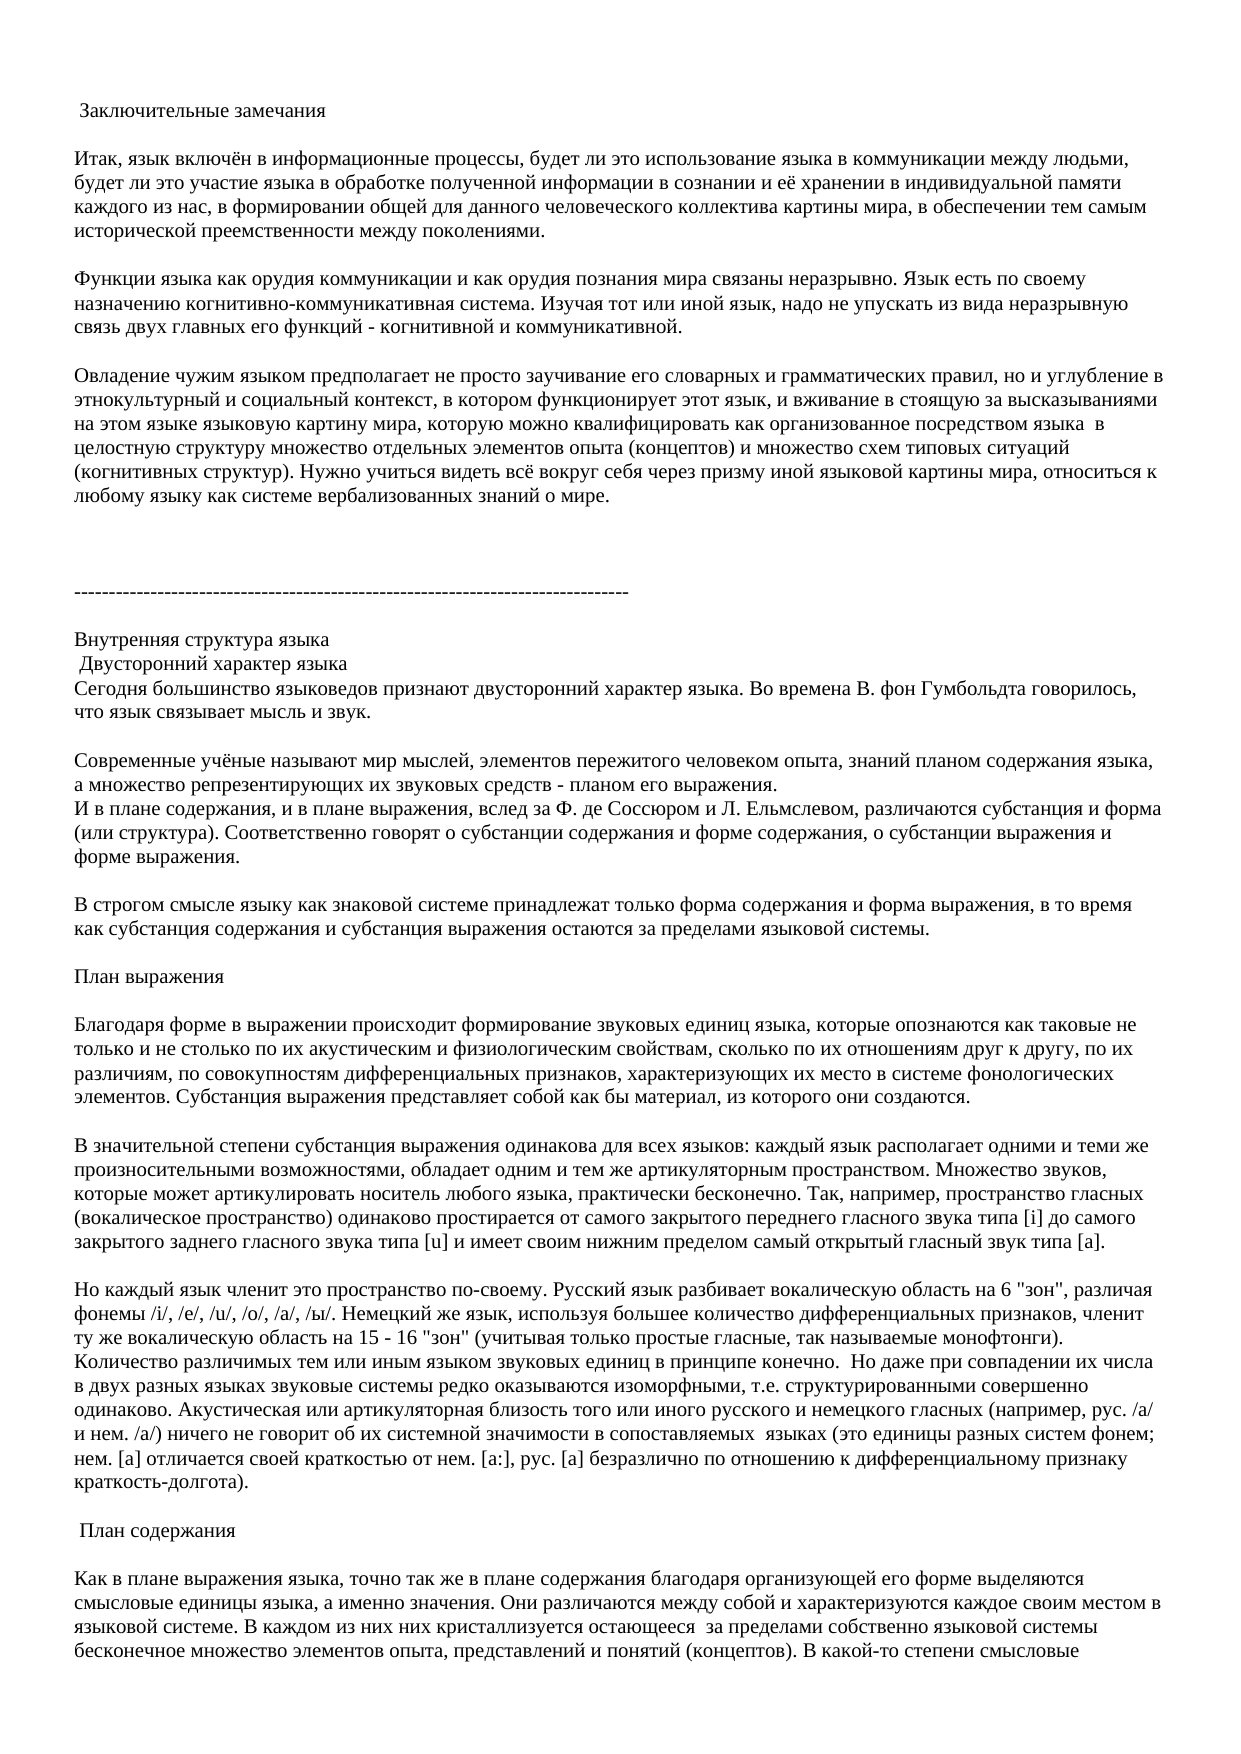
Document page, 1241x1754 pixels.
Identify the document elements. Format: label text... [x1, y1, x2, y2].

text И в плане содержания, и в плане выражения, вслед за Ф. де Соссюром и Л. Ельмслевом, различаются субстанция и форма (или структура). Соответственно говорят о субстанции содержания и форме содержания, о субстанции выражения и форме выражения. [74, 796, 1167, 868]
text Двусторонний характер языка [74, 651, 1167, 675]
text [74, 1566, 1167, 1662]
text Но каждый язык членит это пространство по-своему. Русский язык разбивает вокалическую область на 6 "зон", различая фонемы /i/, /e/, /u/, /o/, /a/, /ы/. Немецкий же язык, используя большее количество дифференциальных признаков, членит ту же вокалическую область на 15 - 16 "зон" (учитывая только простые гласные, так называемые монофтонги). Количество различимых тем или иным языком звуковых единиц в принципе конечно. Но даже при совпадении их числа в двух разных языках звуковые системы редко оказываются изоморфными, т.е. структурированными совершенно одинаково. Акустическая или артикуляторная близость того или иного русского и немецкого гласных (например, рус. /a/ и нем. /a/) ничего не говорит об их системной значимости в сопоставляемых языках (это единицы разных систем фонем; нем. [a] отличается своей краткостью от нем. [a:], рус. [a] безразлично по отношению к дифференциальному признаку краткость-долгота). [74, 1277, 1167, 1493]
text В значительной степени субстанция выражения одинакова для всех языков: каждый язык располагает одними и теми же произносительными возможностями, обладает одним и тем же артикуляторным пространством. Множество звуков, которые может артикулировать носитель любого языка, практически бесконечно. Так, например, пространство гласных (вокалическое пространство) одинаково простирается от самого закрытого переднего гласного звука типа [i] до самого закрытого заднего гласного звука типа [u] и имеет своим нижним пределом самый открытый гласный звук типа [a]. [74, 1133, 1167, 1253]
text Современные учёные называют мир мыслей, элементов пережитого человеком опыта, знаний планом содержания языка, а множество репрезентирующих их звуковых средств - планом его выражения. [74, 748, 1167, 796]
text План содержания [74, 1518, 1167, 1542]
text Функции языка как орудия коммуникации и как орудия познания мира связаны неразрывно. Язык есть по своему назначению когнитивно-коммуникативная система. Изучая тот или иной язык, надо не упускать из вида неразрывную связь двух главных его функций - когнитивной и коммуникативной. [74, 266, 1167, 338]
text Благодаря форме в выражении происходит формирование звуковых единиц языка, которые опознаются как таковые не только и не столько по их акустическим и физиологическим свойствам, сколько по их отношениям друг к другу, по их различиям, по совокупностям дифференциальных признаков, характеризующих их место в системе фонологических элементов. Субстанция выражения представляет собой как бы материал, из которого они создаются. [74, 1012, 1167, 1108]
text План выражения [74, 964, 1167, 988]
text Внутренняя структура языка [74, 627, 1167, 651]
text Итак, язык включён в информационные процессы, будет ли это использование языка в коммуникации между людьми, будет ли это участие языка в обработке полученной информации в сознании и её хранении в индивидуальной памяти каждого из нас, в формировании общей для данного человеческого коллектива картины мира, в обеспечении тем самым исторической преемственности между поколениями. [74, 146, 1167, 242]
text Овладение чужим языком предполагает не просто заучивание его словарных и грамматических правил, но и углубление в этнокультурный и социальный контекст, в котором функционирует этот язык, и вживание в стоящую за высказываниями на этом языке языковую картину мира, которую можно квалифицировать как организованное посредством языка в целостную структуру множество отдельных элементов опыта (концептов) и множество схем типовых ситуаций (когнитивных структур). Нужно учиться видеть всё вокруг себя через призму иной языковой картины мира, относиться к любому языку как системе вербализованных знаний о мире. [74, 363, 1167, 507]
text Заключительные замечания [74, 98, 1167, 122]
text Сегодня большинство языковедов признают двусторонний характер языка. Во времена В. фон Гумбольдта говорилось, что язык связывает мысль и звук. [74, 675, 1167, 723]
text -------------------------------------------------------------------------------- [74, 579, 1167, 603]
text В строгом смысле языку как знаковой системе принадлежат только форма содержания и форма выражения, в то время как субстанция содержания и субстанция выражения остаются за пределами языковой системы. [74, 892, 1167, 940]
